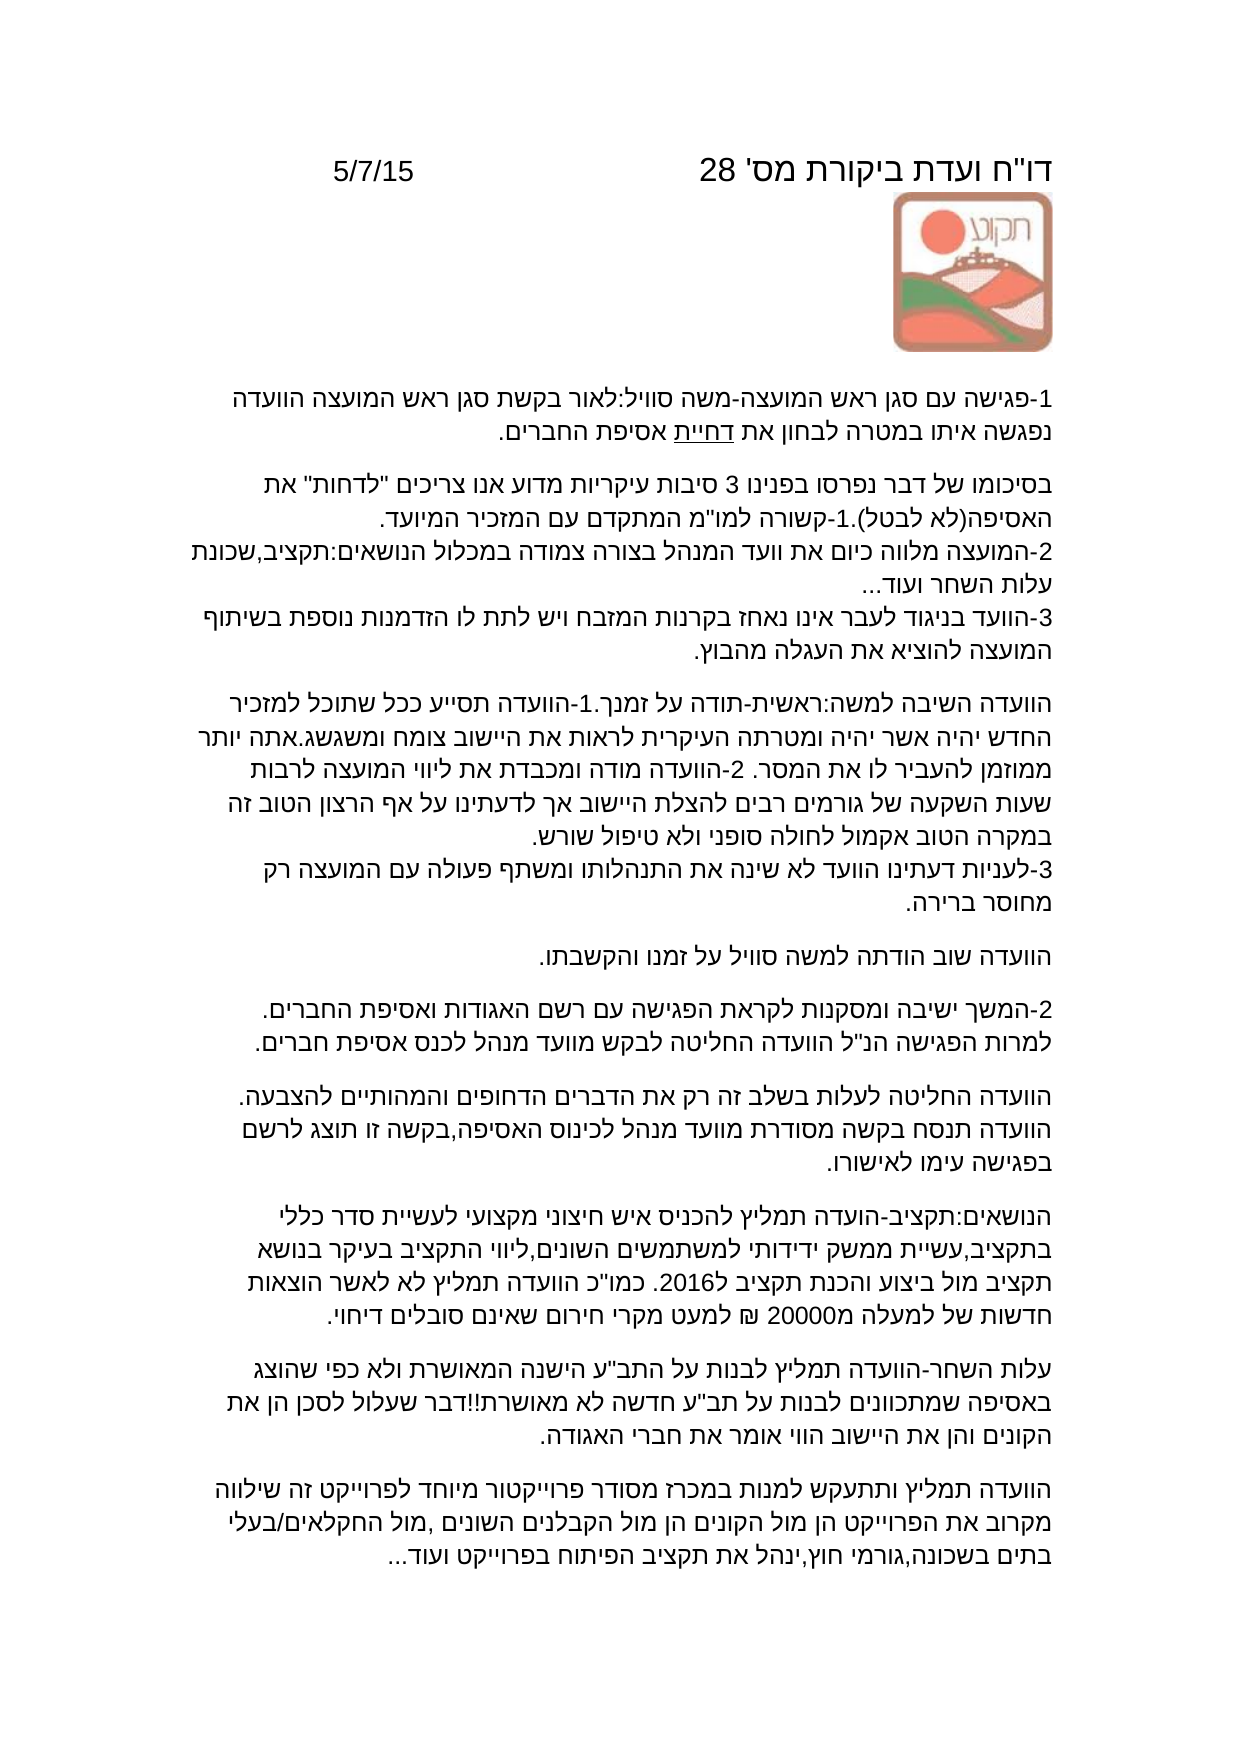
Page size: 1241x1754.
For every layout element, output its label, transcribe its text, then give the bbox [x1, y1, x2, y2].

text הוועדה שוב הודתה למשה סוויל על זמנו והקשבתו. [187, 941, 1053, 970]
text הוועדה השיבה למשה:ראשית-תודה על זמנך.1-הוועדה תסייע ככל שתוכל למזכיר החדש יהיה אשר יהיה ומטרתה העיקרית לראות את היישוב צומח ומשגשג.אתה יותר ממוזמן להעביר לו את המסר. 2-הוועדה מודה ומכבדת את ליווי המועצה לרבות שעות השקעה של גורמים רבים להצלת היישוב אך לדעתינו על אף הרצון הטוב זה במקרה הטוב אקמול לחולה סופני ולא טיפול שורש. 3-לעניות דעתינו הוועד לא שינה את התנהלותו ומשתף פעולה עם המועצה רק מחוסר ברירה. [187, 689, 1053, 916]
text עלות השחר-הוועדה תמליץ לבנות על התב"ע הישנה המאושרת ולא כפי שהוצג באסיפה שמתכוונים לבנות על תב"ע חדשה לא מאושרת!!דבר שעלול לסכן הן את הקונים והן את היישוב הווי אומר את חברי האגודה. [187, 1355, 1053, 1450]
text 1-פגישה עם סגן ראש המועצה-משה סוויל:לאור בקשת סגן ראש המועצה הוועדה נפגשה איתו במטרה לבחון את דחיית אסיפת החברים. [187, 384, 1053, 445]
text הנושאים:תקציב-הועדה תמליץ להכניס איש חיצוני מקצועי לעשיית סדר כללי בתקציב,עשיית ממשק ידידותי למשתמשים השונים,ליווי התקציב בעיקר בנושא תקציב מול ביצוע והכנת תקציב ל2016. כמו"כ הוועדה תמליץ לא לאשר הוצאות חדשות של למעלה מ20000 ₪ למעט מקרי חירום שאינם סובלים דיחוי. [187, 1202, 1053, 1330]
picture [893, 192, 1053, 352]
text דו"ח ועדת ביקורת מס' 28 5/7/15 [187, 150, 1053, 358]
text 2-המשך ישיבה ומסקנות לקראת הפגישה עם רשם האגודות ואסיפת החברים. למרות הפגישה הנ"ל הוועדה החליטה לבקש מוועד מנהל לכנס אסיפת חברים. [187, 995, 1053, 1057]
text בסיכומו של דבר נפרסו בפנינו 3 סיבות עיקריות מדוע אנו צריכים "לדחות" את האסיפה(לא לבטל).1-קשורה למו"מ המתקדם עם המזכיר המיועד. 2-המועצה מלווה כיום את וועד המנהל בצורה צמודה במכלול הנושאים:תקציב,שכונת עלות השחר ועוד... 3-הוועד בניגוד לעבר אינו נאחז בקרנות המזבח ויש לתת לו הזדמנות נוספת בשיתוף המועצה להוציא את העגלה מהבוץ. [187, 471, 1053, 664]
text הוועדה החליטה לעלות בשלב זה רק את הדברים הדחופים והמהותיים להצבעה. הוועדה תנסח בקשה מסודרת מוועד מנהל לכינוס האסיפה,בקשה זו תוצג לרשם בפגישה עימו לאישורו. [187, 1082, 1053, 1177]
text הוועדה תמליץ ותתעקש למנות במכרז מסודר פרוייקטור מיוחד לפרוייקט זה שילווה מקרוב את הפרוייקט הן מול הקונים הן מול הקבלנים השונים ,מול החקלאים/בעלי בתים בשכונה,גורמי חוץ,ינהל את תקציב הפיתוח בפרוייקט ועוד... [187, 1475, 1053, 1570]
